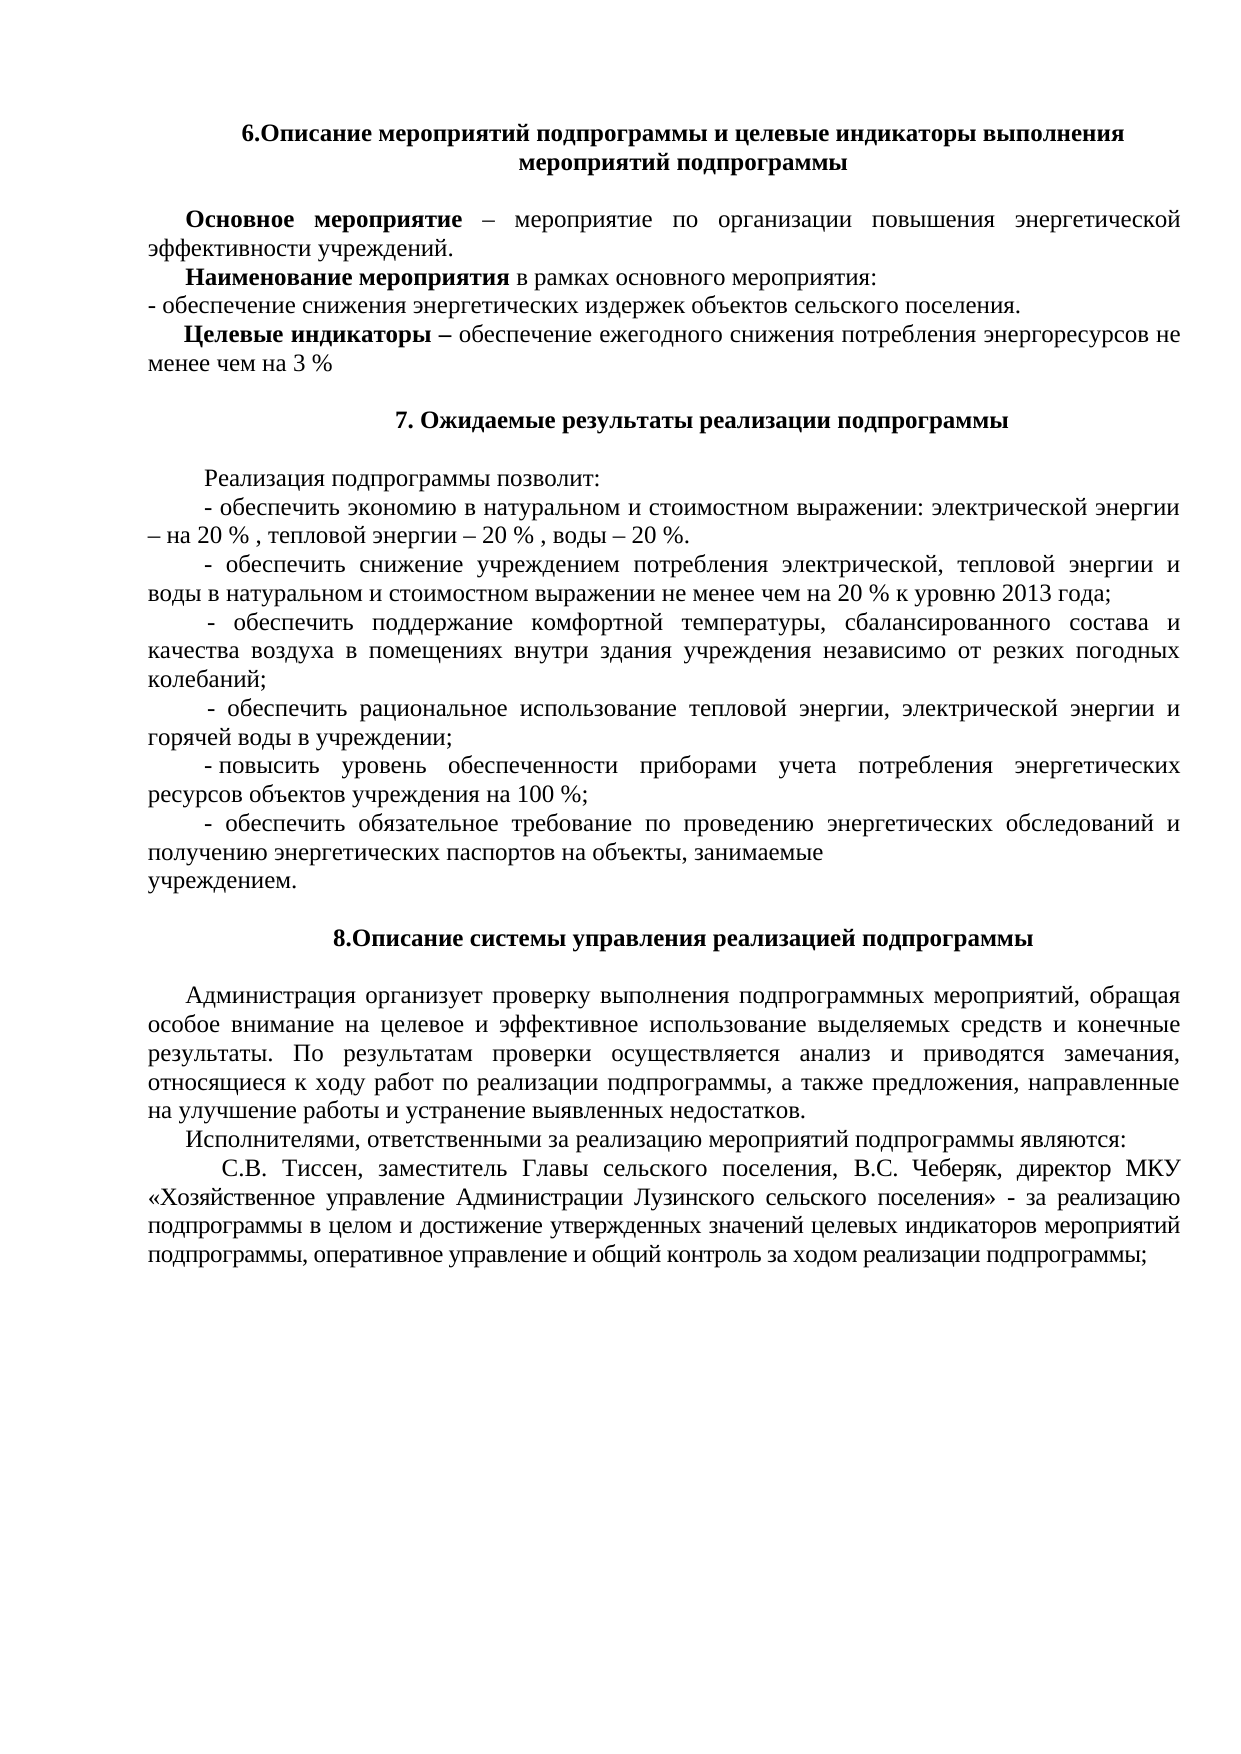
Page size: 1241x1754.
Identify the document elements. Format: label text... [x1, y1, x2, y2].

text - обеспечить снижение учреждением потребления электрической, тепловой энергии и воды в натуральном и стоимостном выражении не менее чем на 20 % к уровню 2013 года; [148, 549, 1181, 607]
text С.В. Тиссен, заместитель Главы сельского поселения, В.С. Чеберяк, директор МКУ «Хозяйственное управление Администрации Лузинского сельского поселения» - за реализацию подпрограммы в целом и достижение утвержденных значений целевых индикаторов мероприятий подпрограммы, оперативное управление и общий контроль за ходом реализации подпрограммы; [148, 1153, 1181, 1268]
text Наименование мероприятия в рамках основного мероприятия: [148, 262, 1181, 291]
text 8.Описание системы управления реализацией подпрограммы [185, 923, 1181, 952]
text - обеспечить экономию в натуральном и стоимостном выражении: электрической энергии – на 20 % , тепловой энергии – 20 % , воды – 20 %. [148, 492, 1181, 549]
text Основное мероприятие – мероприятие по организации повышения энергетической эффективности учреждений. [148, 204, 1181, 262]
text Администрация организует проверку выполнения подпрограммных мероприятий, обращая особое внимание на целевое и эффективное использование выделяемых средств и конечные результаты. По результатам проверки осуществляется анализ и приводятся замечания, относящиеся к ходу работ по реализации подпрограммы, а также предложения, направленные на улучшение работы и устранение выявленных недостатков. [148, 981, 1181, 1124]
text Реализация подпрограммы позволит: [148, 463, 1181, 492]
text - обеспечить рациональное использование тепловой энергии, электрической энергии и горячей воды в учреждении; [148, 693, 1181, 751]
text 6.Описание мероприятий подпрограммы и целевые индикаторы выполнения мероприятий подпрограммы [185, 118, 1181, 176]
text Целевые индикаторы – обеспечение ежегодного снижения потребления энергоресурсов не менее чем на 3 % [148, 319, 1181, 377]
text Исполнителями, ответственными за реализацию мероприятий подпрограммы являются: [148, 1124, 1181, 1153]
text 7. Ожидаемые результаты реализации подпрограммы [148, 406, 1181, 434]
text - обеспечить поддержание комфортной температуры, сбалансированного состава и качества воздуха в помещениях внутри здания учреждения независимо от резких погодных колебаний; [148, 607, 1181, 693]
text учреждением. [148, 866, 1181, 894]
text - повысить уровень обеспеченности приборами учета потребления энергетических ресурсов объектов учреждения на 100 %; [148, 751, 1181, 808]
text - обеспечить обязательное требование по проведению энергетических обследований и получению энергетических паспортов на объекты, занимаемые [148, 808, 1181, 866]
text - обеспечение снижения энергетических издержек объектов сельского поселения. [148, 291, 1181, 319]
